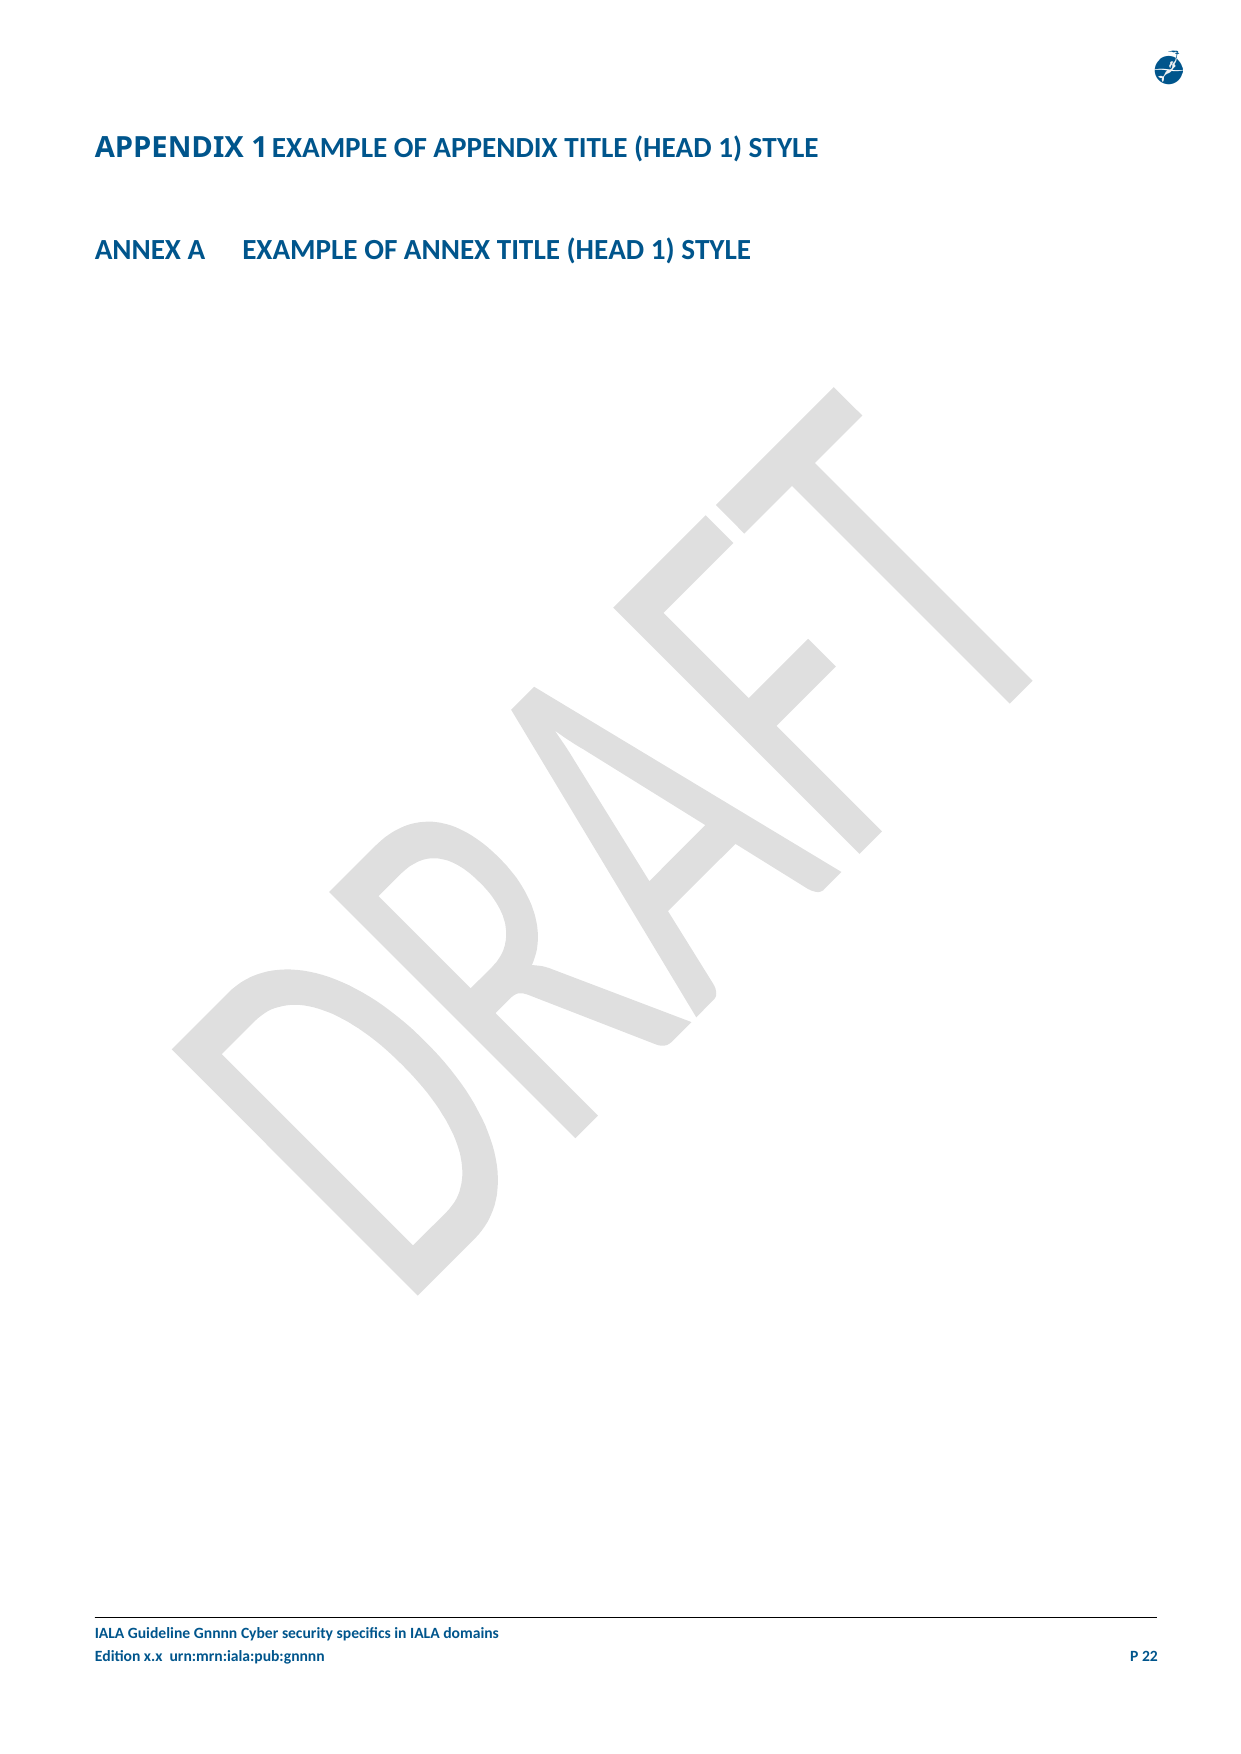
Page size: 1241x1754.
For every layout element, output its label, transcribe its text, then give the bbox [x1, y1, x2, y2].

title Example of Annex title (Head 1) style [94, 231, 1157, 267]
picture [1123, 0, 1241, 119]
title Example of appendix Title (Head 1) style [94, 126, 1157, 166]
